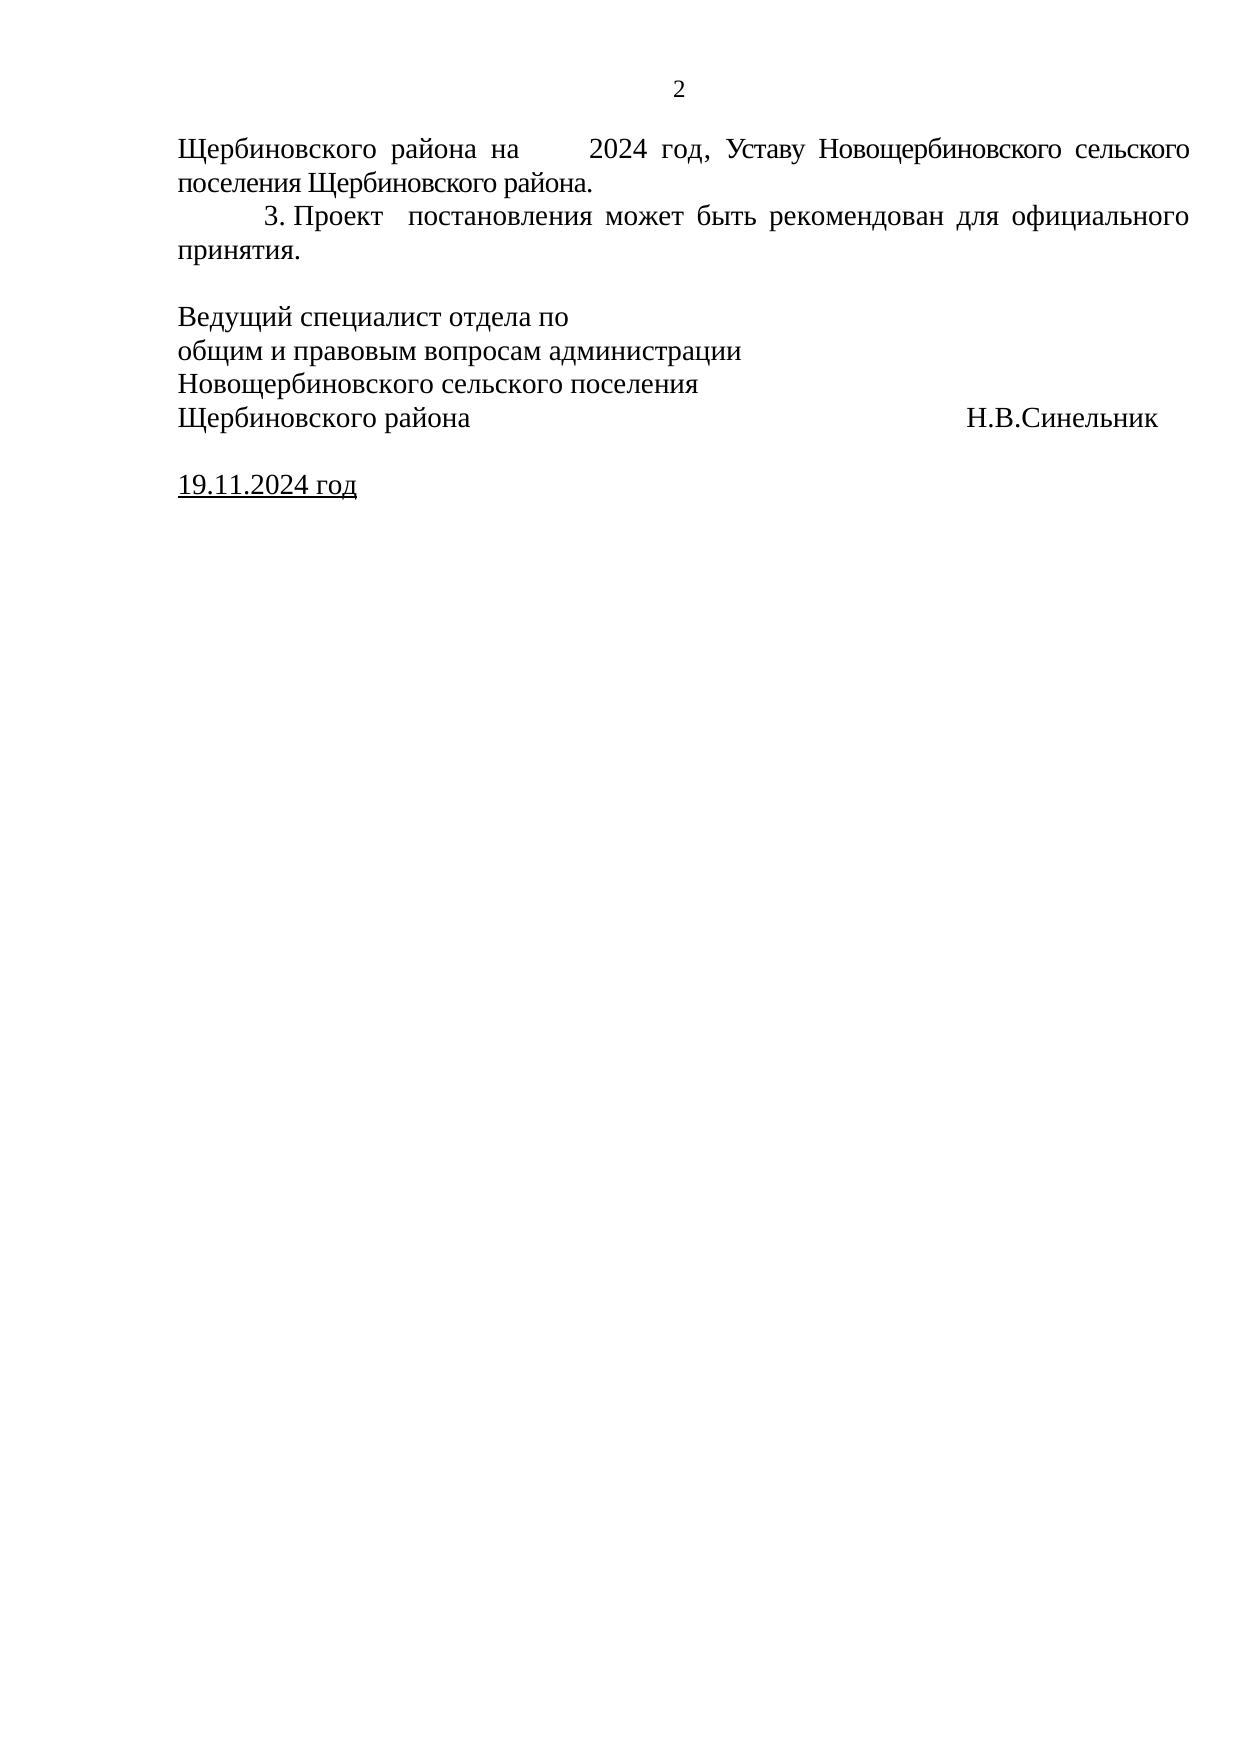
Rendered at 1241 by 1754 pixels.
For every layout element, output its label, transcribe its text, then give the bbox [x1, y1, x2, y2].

text Щербиновского района Н.В.Синельник [177, 400, 1181, 433]
text 3. Проект постановления может быть рекомендован для официального принятия. [177, 198, 1190, 266]
text 19.11.2024 год [177, 467, 1122, 500]
text Новощербиновского сельского поселения [177, 366, 1181, 400]
text Ведущий специалист отдела по [177, 299, 1181, 333]
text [177, 131, 1190, 198]
text общим и правовым вопросам администрации [177, 333, 1181, 366]
